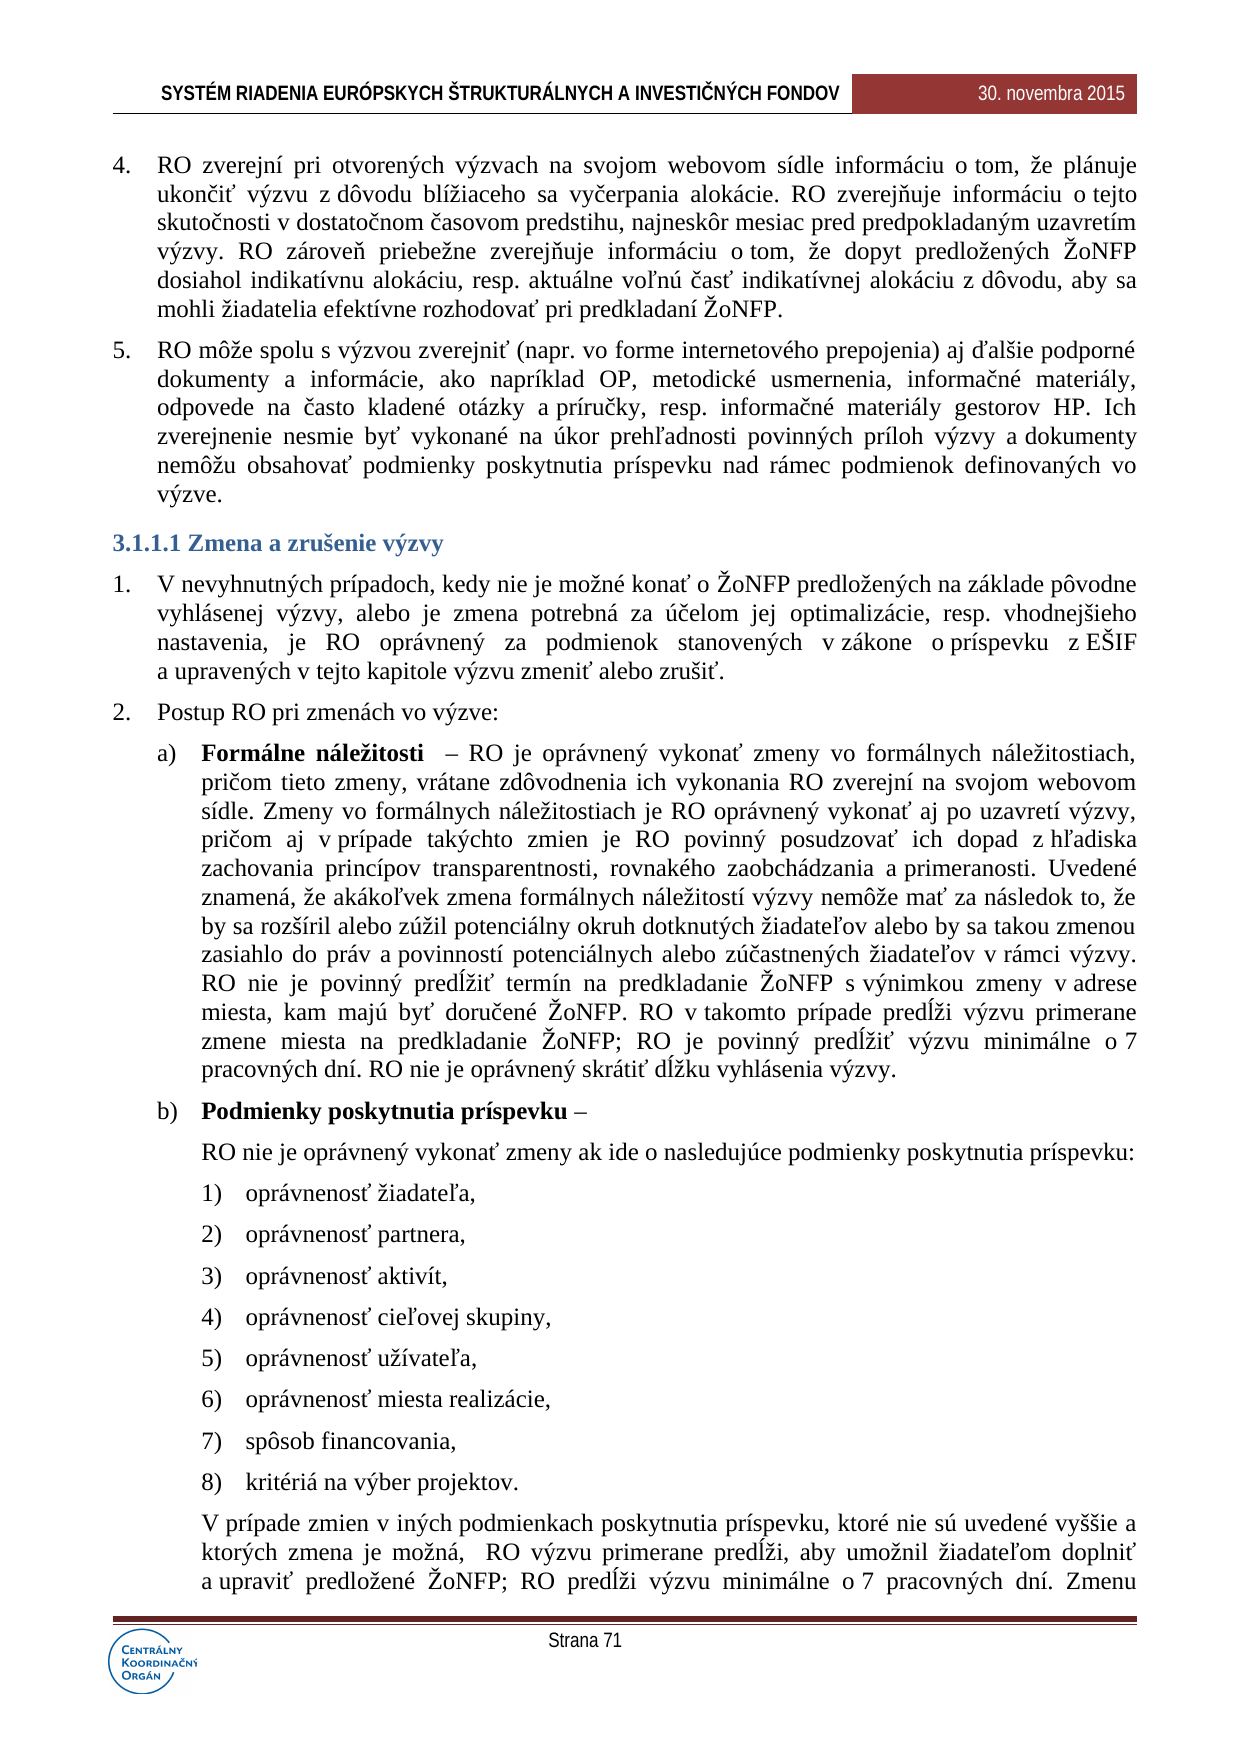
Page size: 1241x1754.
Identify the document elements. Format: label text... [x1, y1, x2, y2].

list Postup RO pri zmenách vo výzve: [112, 697, 1137, 726]
list kritériá na výber projektov. [201, 1467, 1137, 1496]
text RO nie je oprávnený vykonať zmeny ak ide o nasledujúce podmienky poskytnutia príspevku: [201, 1137, 1137, 1166]
list Formálne náležitosti – RO je oprávnený vykonať zmeny vo formálnych náležitostiach, pričom tieto zmeny, vrátane zdôvodnenia ich vykonania RO zverejní na svojom webovom sídle. Zmeny vo formálnych náležitostiach je RO oprávnený vykonať aj po uzavretí výzvy, pričom aj v prípade takýchto zmien je RO povinný posudzovať ich dopad z hľadiska zachovania princípov transparentnosti, rovnakého zaobchádzania a primeranosti. Uvedené znamená, že akákoľvek zmena formálnych náležitostí výzvy nemôže mať za následok to, že by sa rozšíril alebo zúžil potenciálny okruh dotknutých žiadateľov alebo by sa takou zmenou zasiahlo do práv a povinností potenciálnych alebo zúčastnených žiadateľov v rámci výzvy. RO nie je povinný predĺžiť termín na predkladanie ŽoNFP s výnimkou zmeny v adrese miesta, kam majú byť doručené ŽoNFP. RO v takomto prípade predĺži výzvu primerane zmene miesta na predkladanie ŽoNFP; RO je povinný predĺžiť výzvu minimálne o 7 pracovných dní. RO nie je oprávnený skrátiť dĺžku vyhlásenia výzvy. [157, 738, 1137, 1083]
list RO môže spolu s výzvou zverejniť (napr. vo forme internetového prepojenia) aj ďalšie podporné dokumenty a informácie, ako napríklad OP, metodické usmernenia, informačné materiály, odpovede na často kladené otázky a príručky, resp. informačné materiály gestorov HP. Ich zverejnenie nesmie byť vykonané na úkor prehľadnosti povinných príloh výzvy a dokumenty nemôžu obsahovať podmienky poskytnutia príspevku nad rámec podmienok definovaných vo výzve. [112, 335, 1137, 507]
list Podmienky poskytnutia príspevku – [157, 1096, 1137, 1124]
picture [106, 1627, 198, 1693]
list oprávnenosť cieľovej skupiny, [201, 1302, 1137, 1331]
list V nevyhnutných prípadoch, kedy nie je možné konať o ŽoNFP predložených na základe pôvodne vyhlásenej výzvy, alebo je zmena potrebná za účelom jej optimalizácie, resp. vhodnejšieho nastavenia, je RO oprávnený za podmienok stanovených v zákone o príspevku z EŠIF a upravených v tejto kapitole výzvu zmeniť alebo zrušiť. [112, 569, 1137, 684]
list spôsob financovania, [201, 1426, 1137, 1454]
text 3.1.1.1 Zmena a zrušenie výzvy [112, 528, 1137, 557]
list oprávnenosť miesta realizácie, [201, 1384, 1137, 1413]
list oprávnenosť užívateľa, [201, 1343, 1137, 1372]
list oprávnenosť žiadateľa, [201, 1178, 1137, 1207]
list oprávnenosť partnera, [201, 1219, 1137, 1248]
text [201, 1508, 1137, 1594]
list RO zverejní pri otvorených výzvach na svojom webovom sídle informáciu o tom, že plánuje ukončiť výzvu z dôvodu blížiaceho sa vyčerpania alokácie. RO zverejňuje informáciu o tejto skutočnosti v dostatočnom časovom predstihu, najneskôr mesiac pred predpokladaným uzavretím výzvy. RO zároveň priebežne zverejňuje informáciu o tom, že dopyt predložených ŽoNFP dosiahol indikatívnu alokáciu, resp. aktuálne voľnú časť indikatívnej alokáciu z dôvodu, aby sa mohli žiadatelia efektívne rozhodovať pri predkladaní ŽoNFP. [112, 150, 1137, 322]
list oprávnenosť aktivít, [201, 1261, 1137, 1289]
